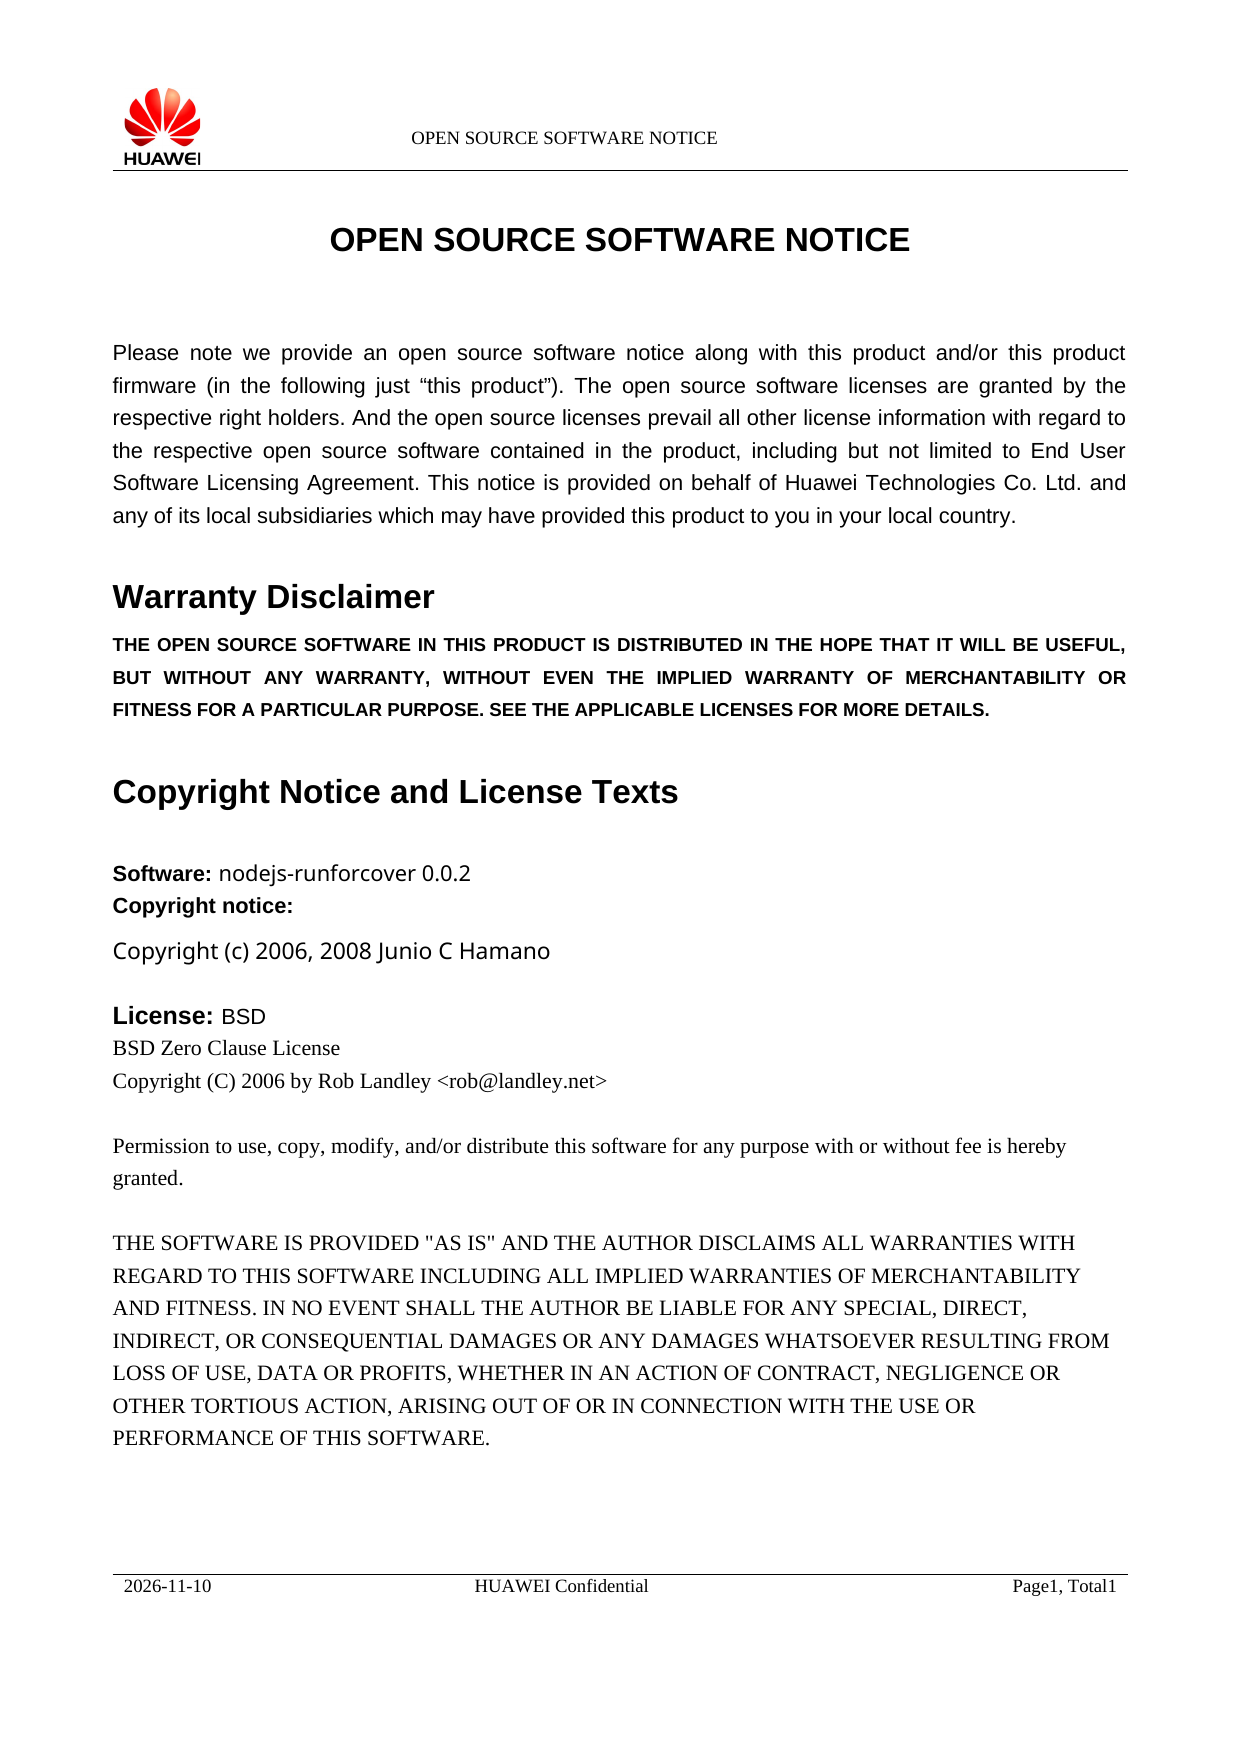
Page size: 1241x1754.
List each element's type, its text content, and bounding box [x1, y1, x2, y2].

text Copyright notice: [112, 889, 1128, 921]
picture [124, 88, 201, 165]
text OPEN SOURCE SOFTWARE NOTICE [112, 206, 1128, 271]
text The open source software in this product is distributed in the hope that it will be useful, but WITHOUT ANY WARRANTY, without even the implied warranty of MERCHANTABILITY or FITNESS FOR A PARTICULAR PURPOSE. See the applicable licenses for more details. [112, 629, 1128, 726]
title Software: nodejs-runforcover 0.0.2 [112, 856, 1128, 889]
text License: BSD [112, 999, 1128, 1031]
text Copyright (c) 2006, 2008 Junio C Hamano [112, 934, 1128, 999]
text Copyright Notice and License Texts [112, 759, 1128, 824]
text BSD Zero Clause License Copyright (C) 2006 by Rob Landley <rob@landley.net> Permission to use, copy, modify, and/or distribute this software for any purpose with or without fee is hereby granted. THE SOFTWARE IS PROVIDED "AS IS" AND THE AUTHOR DISCLAIMS ALL WARRANTIES WITH REGARD TO THIS SOFTWARE INCLUDING ALL IMPLIED WARRANTIES OF MERCHANTABILITY AND FITNESS. IN NO EVENT SHALL THE AUTHOR BE LIABLE FOR ANY SPECIAL, DIRECT, INDIRECT, OR CONSEQUENTIAL DAMAGES OR ANY DAMAGES WHATSOEVER RESULTING FROM LOSS OF USE, DATA OR PROFITS, WHETHER IN AN ACTION OF CONTRACT, NEGLIGENCE OR OTHER TORTIOUS ACTION, ARISING OUT OF OR IN CONNECTION WITH THE USE OR PERFORMANCE OF THIS SOFTWARE. [112, 1031, 1128, 1486]
text Warranty Disclaimer [112, 564, 1128, 629]
text Please note we provide an open source software notice along with this product and/or this product firmware (in the following just “this product”). The open source software licenses are granted by the respective right holders. And the open source licenses prevail all other license information with regard to the respective open source software contained in the product, including but not limited to End User Software Licensing Agreement. This notice is provided on behalf of Huawei Technologies Co. Ltd. and any of its local subsidiaries which may have provided this product to you in your local country. [112, 336, 1128, 531]
